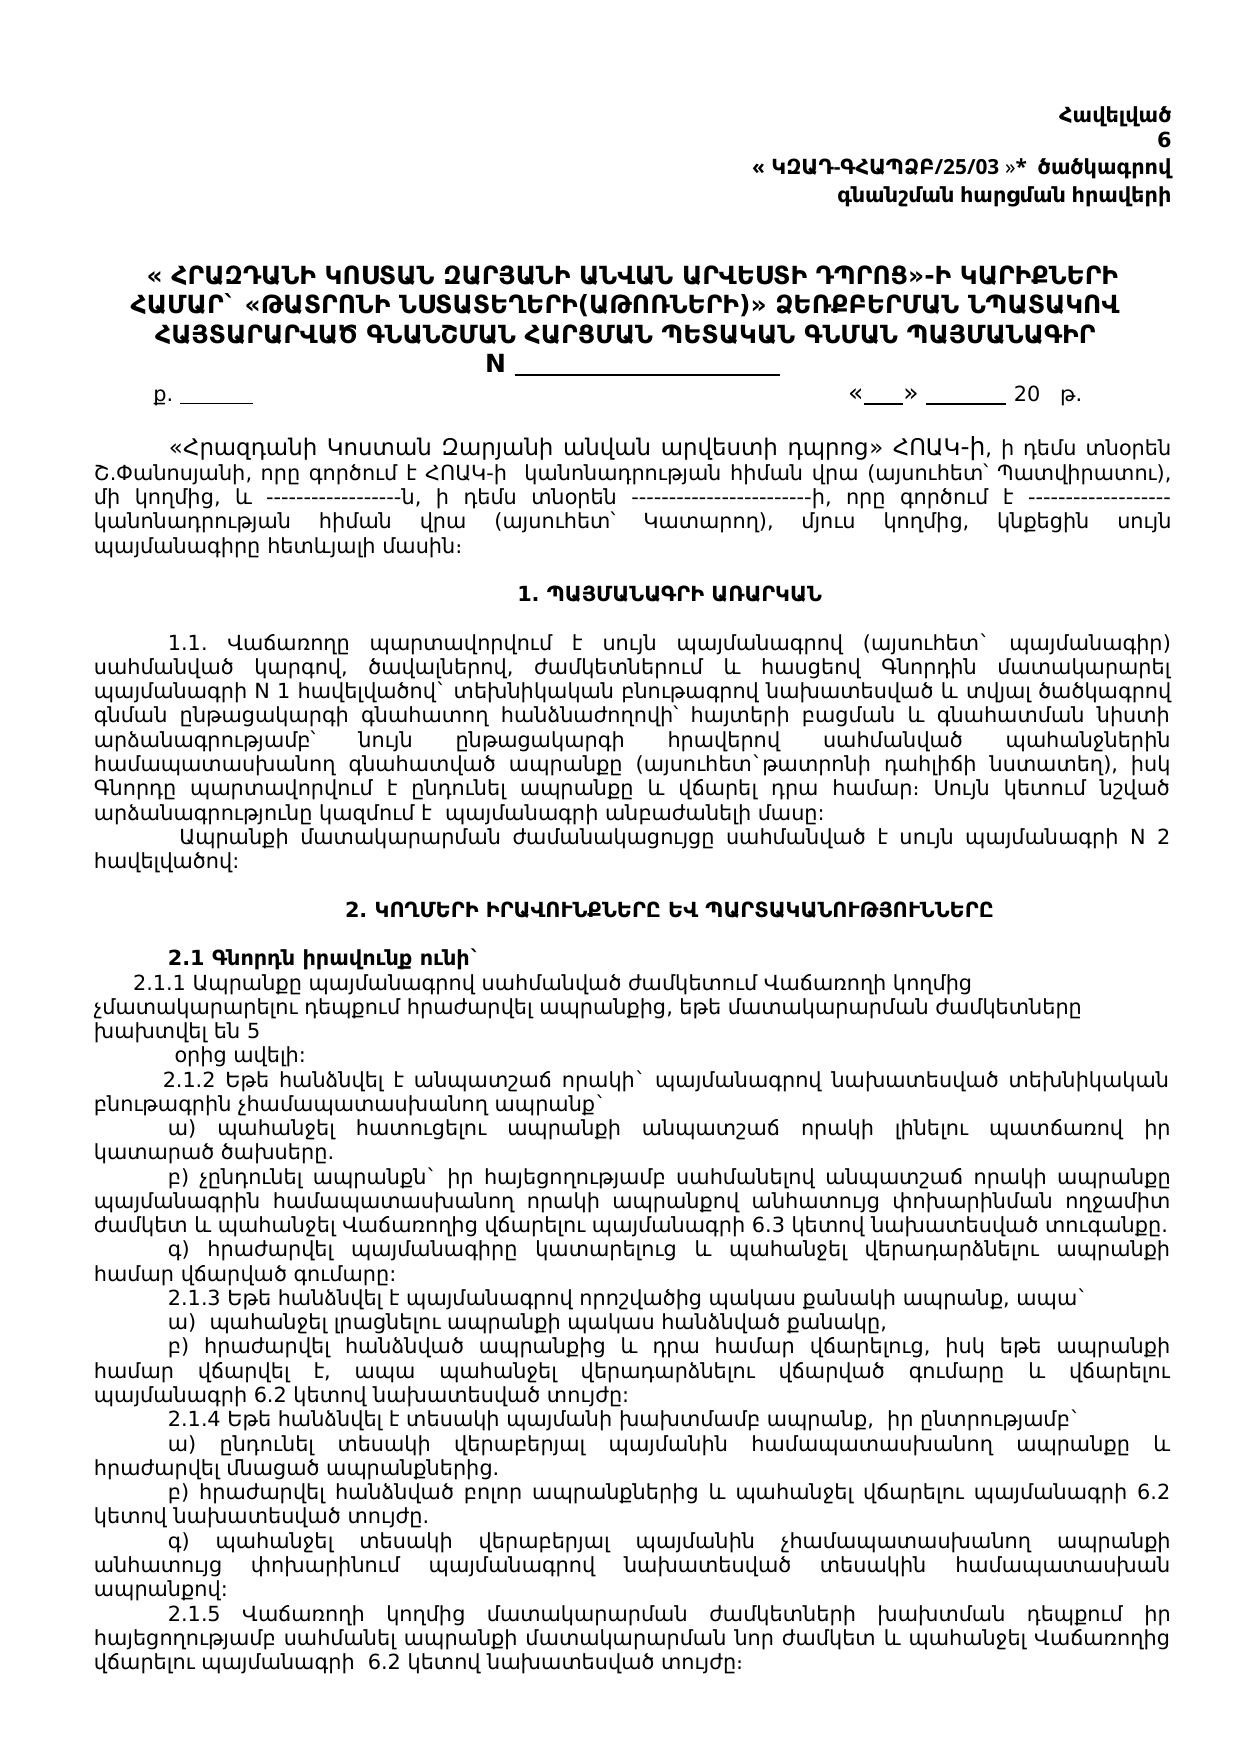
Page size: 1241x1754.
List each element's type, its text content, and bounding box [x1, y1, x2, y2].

text բ) հրաժարվել հանձնված ապրանքից և դրա համար վճարելուց, իսկ եթե ապրանքի համար վճարվել է, ապա պահանջել վերադարձնելու վճարված գումարը և վճարելու պայմանագրի 6.2 կետով նախատեսված տույժը: [94, 1334, 1171, 1407]
text « ԿԶԱԴ-ԳՀԱՊՁԲ/25/03 »* ծածկագրով [94, 152, 1171, 180]
text 2.1.2 Եթե հանձնվել է անպատշաճ որակի` պայմանագրով նախատեսված տեխնիկական բնութագրին չհամապատասխանող ապրանք` [94, 1068, 1171, 1116]
text գ) պահանջել տեսակի վերաբերյալ պայմանին չհամապատասխանող ապրանքի անհատույց փոխարինում պայմանագրով նախատեսված տեսակին համապատասխան ապրանքով: [94, 1529, 1171, 1602]
text Հավելված 6 [94, 103, 1171, 152]
text 1. ՊԱՅՄԱՆԱԳՐԻ ԱՌԱՐԿԱՆ [94, 582, 1171, 606]
text ա) պահանջել հատուցելու ապրանքի անպատշաճ որակի լինելու պատճառով իր կատարած ծախսերը. [94, 1116, 1171, 1165]
text 2.1.5 Վաճառողի կողմից մատակարարման ժամկետների խախտման դեպքում իր հայեցողությամբ սահմանել ապրանքի մատակարարման նոր ժամկետ և պահանջել Վաճառողից վճարելու պայմանագրի 6.2 կետով նախատեսված տույժը։ [94, 1602, 1171, 1674]
text 2.1.4 Եթե հանձնվել է տեսակի պայմանի խախտմամբ ապրանք, իր ընտրությամբ` [94, 1407, 1171, 1432]
text «Հրազդանի Կոստան Զարյանի անվան արվեստի դպրոց» ՀՈԱԿ-ի, ի դեմս տնօրեն Շ.Փանոսյանի, որը գործում է ՀՈԱԿ-ի կանոնադրության հիման վրա (այսուհետ՝ Պատվիրատու), մի կողմից, և ------------------ն, ի դեմս տնօրեն ------------------------ի, որը գործում է ------------------- կանոնադրության հիման վրա (այսուհետ՝ Կատարող), մյուս կողմից, կնքեցին սույն պայմանագիրը հետևյալի մասին։ [94, 432, 1171, 558]
text Ապրանքի մատակարարման ժամանակացույցը սահմանված է սույն պայմանագրի N 2 հավելվածով: [94, 825, 1171, 873]
text բ) չընդունել ապրանքն` իր հայեցողությամբ սահմանելով անպատշաճ որակի ապրանքը պայմանագրին համապատասխանող որակի ապրանքով անհատույց փոխարինման ողջամիտ ժամկետ և պահանջել Վաճառողից վճարելու պայմանագրի 6.3 կետով նախատեսված տուգանքը. [94, 1165, 1171, 1237]
text գ) հրաժարվել պայմանագիրը կատարելուց և պահանջել վերադարձնելու ապրանքի համար վճարված գումարը: [94, 1237, 1171, 1286]
text N [79, 349, 1171, 378]
text օրից ավելի: [94, 1043, 1171, 1068]
text 2.1.1 Ապրանքը պայմանագրով սահմանված ժամկետում Վաճառողի կողմից չմատակարարելու դեպքում հրաժարվել ապրանքից, եթե մատակարարման ժամկետները խախտվել են 5 [94, 971, 1171, 1043]
text 2.1 Գնորդն իրավունք ունի` [94, 946, 1171, 971]
text ա) ընդունել տեսակի վերաբերյալ պայմանին համապատասխանող ապրանքը և հրաժարվել մնացած ապրանքներից. [94, 1432, 1171, 1480]
text ք. « » 20 թ. [94, 378, 1171, 407]
text բ) հրաժարվել հանձնված բոլոր ապրանքներից և պահանջել վճարելու պայմանագրի 6.2 կետով նախատեսված տույժը. [94, 1480, 1171, 1529]
text 2.1.3 Եթե հանձնվել է պայմանագրով որոշվածից պակաս քանակի ապրանք, ապա` [94, 1286, 1171, 1310]
text ա) պահանջել լրացնելու ապրանքի պակաս հանձնված քանակը, [94, 1310, 1171, 1334]
text « ՀՐԱԶԴԱՆԻ ԿՈՍՏԱՆ ԶԱՐՅԱՆԻ ԱՆՎԱՆ ԱՐՎԵՍՏԻ ԴՊՐՈՑ»-Ի ԿԱՐԻՔՆԵՐԻ ՀԱՄԱՐ` «ԹԱՏՐՈՆԻ ՆՍՏԱՏԵՂԵՐԻ(ԱԹՈՌՆԵՐԻ)» ՁԵՌՔԲԵՐՄԱՆ ՆՊԱՏԱԿՈՎ ՀԱՅՏԱՐԱՐՎԱԾ ԳՆԱՆՇՄԱՆ ՀԱՐՑՄԱՆ ՊԵՏԱԿԱՆ ԳՆՄԱՆ ՊԱՅՄԱՆԱԳԻՐ [79, 262, 1171, 349]
text 1.1. Վաճառողը պարտավորվում է սույն պայմանագրով (այսուհետ` պայմանագիր) սահմանված կարգով, ծավալներով, ժամկետներում և հասցեով Գնորդին մատակարարել պայմանագրի N 1 հավելվածով` տեխնիկական բնութագրով նախատեսված և տվյալ ծածկագրով գնման ընթացակարգի գնահատող հանձնաժողովի՝ հայտերի բացման և գնահատման նիստի արձանագրությամբ՝ նույն ընթացակարգի հրավերով սահմանված պահանջներին համապատասխանող գնահատված ապրանքը (այսուհետ`թատրոնի դահլիճի նստատեղ), իսկ Գնորդը պարտավորվում է ընդունել ապրանքը և վճարել դրա համար։ Սույն կետում նշված արձանագրությունը կազմում է պայմանագրի անբաժանելի մասը: [94, 631, 1171, 825]
text գնանշման հարցման հրավերի [79, 180, 1171, 209]
text 2. ԿՈՂՄԵՐԻ ԻՐԱՎՈՒՆՔՆԵՐԸ ԵՎ ՊԱՐՏԱԿԱՆՈՒԹՅՈՒՆՆԵՐԸ [94, 898, 1171, 922]
